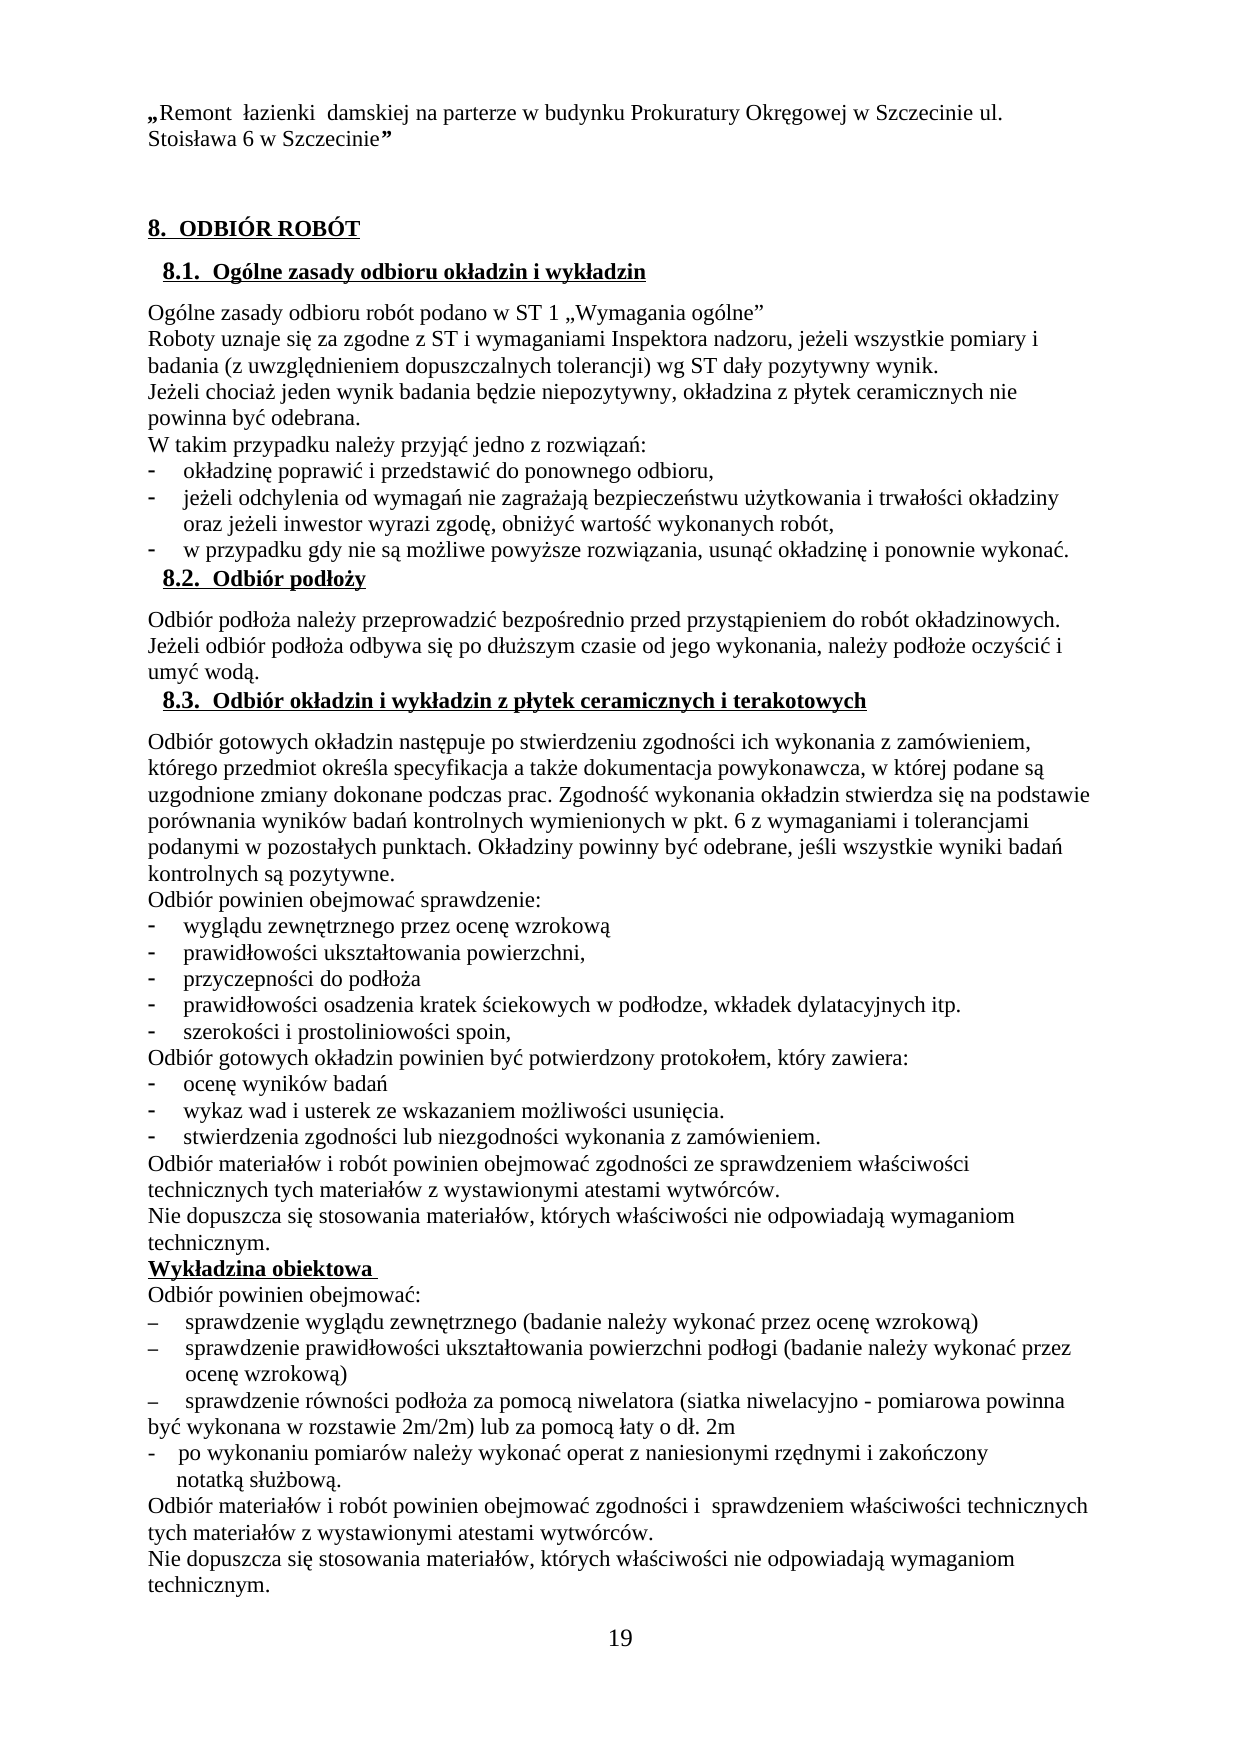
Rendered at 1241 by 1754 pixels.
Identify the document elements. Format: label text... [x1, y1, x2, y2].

list sprawdzenie prawidłowości ukształtowania powierzchni podłogi (badanie należy wykonać przez ocenę wzrokową) [148, 1334, 1093, 1387]
text Odbiór gotowych okładzin następuje po stwierdzeniu zgodności ich wykonania z zamówieniem, którego przedmiot określa specyfikacja a także dokumentacja powykonawcza, w której podane są uzgodnione zmiany dokonane podczas prac. Zgodność wykonania okładzin stwierdza się na podstawie porównania wyników badań kontrolnych wymienionych w pkt. 6 z wymaganiami i tolerancjami podanymi w pozostałych punktach. Okładziny powinny być odebrane, jeśli wszystkie wyniki badań kontrolnych są pozytywne. [148, 728, 1093, 886]
list wykaz wad i usterek ze wskazaniem możliwości usunięcia. [148, 1097, 1093, 1123]
text notatką służbową. [148, 1466, 1093, 1492]
text Odbiór materiałów i robót powinien obejmować zgodności ze sprawdzeniem właściwości technicznych tych materiałów z wystawionymi atestami wytwórców. [148, 1149, 1093, 1202]
text Ogólne zasady odbioru robót podano w ST 1 „Wymagania ogólne” [148, 299, 1093, 325]
text Odbiór gotowych okładzin powinien być potwierdzony protokołem, który zawiera: [148, 1044, 1093, 1071]
text Nie dopuszcza się stosowania materiałów, których właściwości nie odpowiadają wymaganiom technicznym. [148, 1202, 1093, 1255]
text Nie dopuszcza się stosowania materiałów, których właściwości nie odpowiadają wymaganiom technicznym. [148, 1545, 1093, 1598]
text Odbiór podłoży [162, 563, 1093, 591]
list jeżeli odchylenia od wymagań nie zagrażają bezpieczeństwu użytkowania i trwałości okładziny oraz jeżeli inwestor wyrazi zgodę, obniżyć wartość wykonanych robót, [148, 483, 1093, 536]
list w przypadku gdy nie są możliwe powyższe rozwiązania, usunąć okładzinę i ponownie wykonać. [148, 536, 1093, 563]
text ODBIÓR ROBÓT [148, 213, 1093, 242]
list szerokości i prostoliniowości spoin, [148, 1018, 1093, 1044]
text - po wykonaniu pomiarów należy wykonać operat z naniesionymi rzędnymi i zakończony [148, 1439, 1093, 1466]
list wyglądu zewnętrznego przez ocenę wzrokową [148, 912, 1093, 939]
text Wykładzina obiektowa [148, 1255, 1093, 1281]
text Odbiór podłoża należy przeprowadzić bezpośrednio przed przystąpieniem do robót okładzinowych. [148, 606, 1093, 632]
text Odbiór okładzin i wykładzin z płytek ceramicznych i terakotowych [162, 685, 1093, 713]
text Jeżeli odbiór podłoża odbywa się po dłuższym czasie od jego wykonania, należy podłoże oczyścić i umyć wodą. [148, 632, 1093, 685]
list sprawdzenie wyglądu zewnętrznego (badanie należy wykonać przez ocenę wzrokową) [148, 1308, 1093, 1334]
list ocenę wyników badań [148, 1071, 1093, 1097]
text W takim przypadku należy przyjąć jedno z rozwiązań: [148, 431, 1093, 457]
text Odbiór materiałów i robót powinien obejmować zgodności i sprawdzeniem właściwości technicznych tych materiałów z wystawionymi atestami wytwórców. [148, 1492, 1093, 1545]
list sprawdzenie równości podłoża za pomocą niwelatora (siatka niwelacyjno - pomiarowa powinna być wykonana w rozstawie 2m/2m) lub za pomocą łaty o dł. 2m [148, 1387, 1093, 1439]
text Odbiór powinien obejmować sprawdzenie: [148, 886, 1093, 912]
list przyczepności do podłoża [148, 965, 1093, 991]
text Roboty uznaje się za zgodne z ST i wymaganiami Inspektora nadzoru, jeżeli wszystkie pomiary i badania (z uwzględnieniem dopuszczalnych tolerancji) wg ST dały pozytywny wynik. [148, 325, 1093, 378]
list prawidłowości ukształtowania powierzchni, [148, 939, 1093, 965]
list okładzinę poprawić i przedstawić do ponownego odbioru, [148, 457, 1093, 483]
text Jeżeli chociaż jeden wynik badania będzie niepozytywny, okładzina z płytek ceramicznych nie powinna być odebrana. [148, 378, 1093, 431]
list prawidłowości osadzenia kratek ściekowych w podłodze, wkładek dylatacyjnych itp. [148, 991, 1093, 1018]
text Odbiór powinien obejmować: [148, 1281, 1093, 1308]
list stwierdzenia zgodności lub niezgodności wykonania z zamówieniem. [148, 1123, 1093, 1149]
text Ogólne zasady odbioru okładzin i wykładzin [162, 256, 1093, 285]
